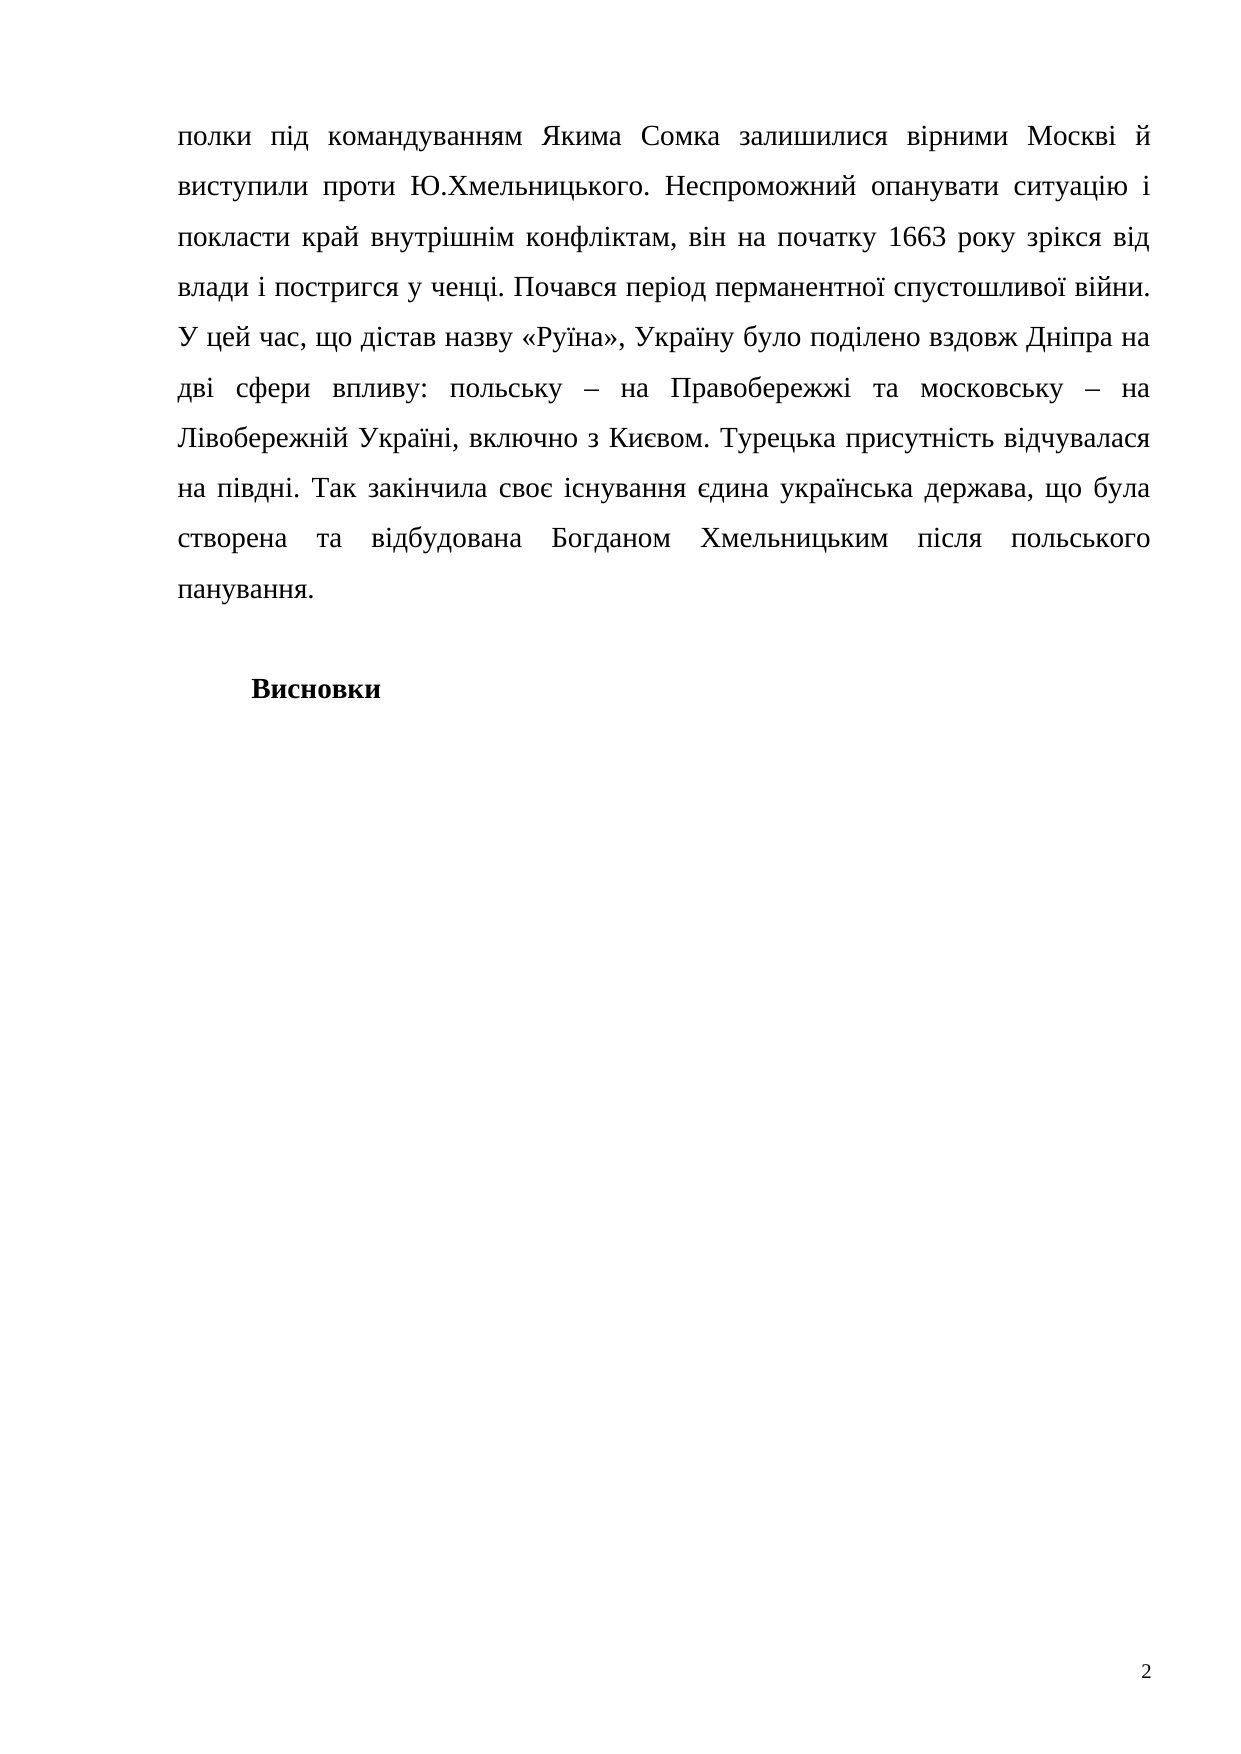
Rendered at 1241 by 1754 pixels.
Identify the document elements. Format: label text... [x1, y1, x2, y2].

text Висновки [177, 672, 1152, 705]
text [177, 118, 1152, 604]
